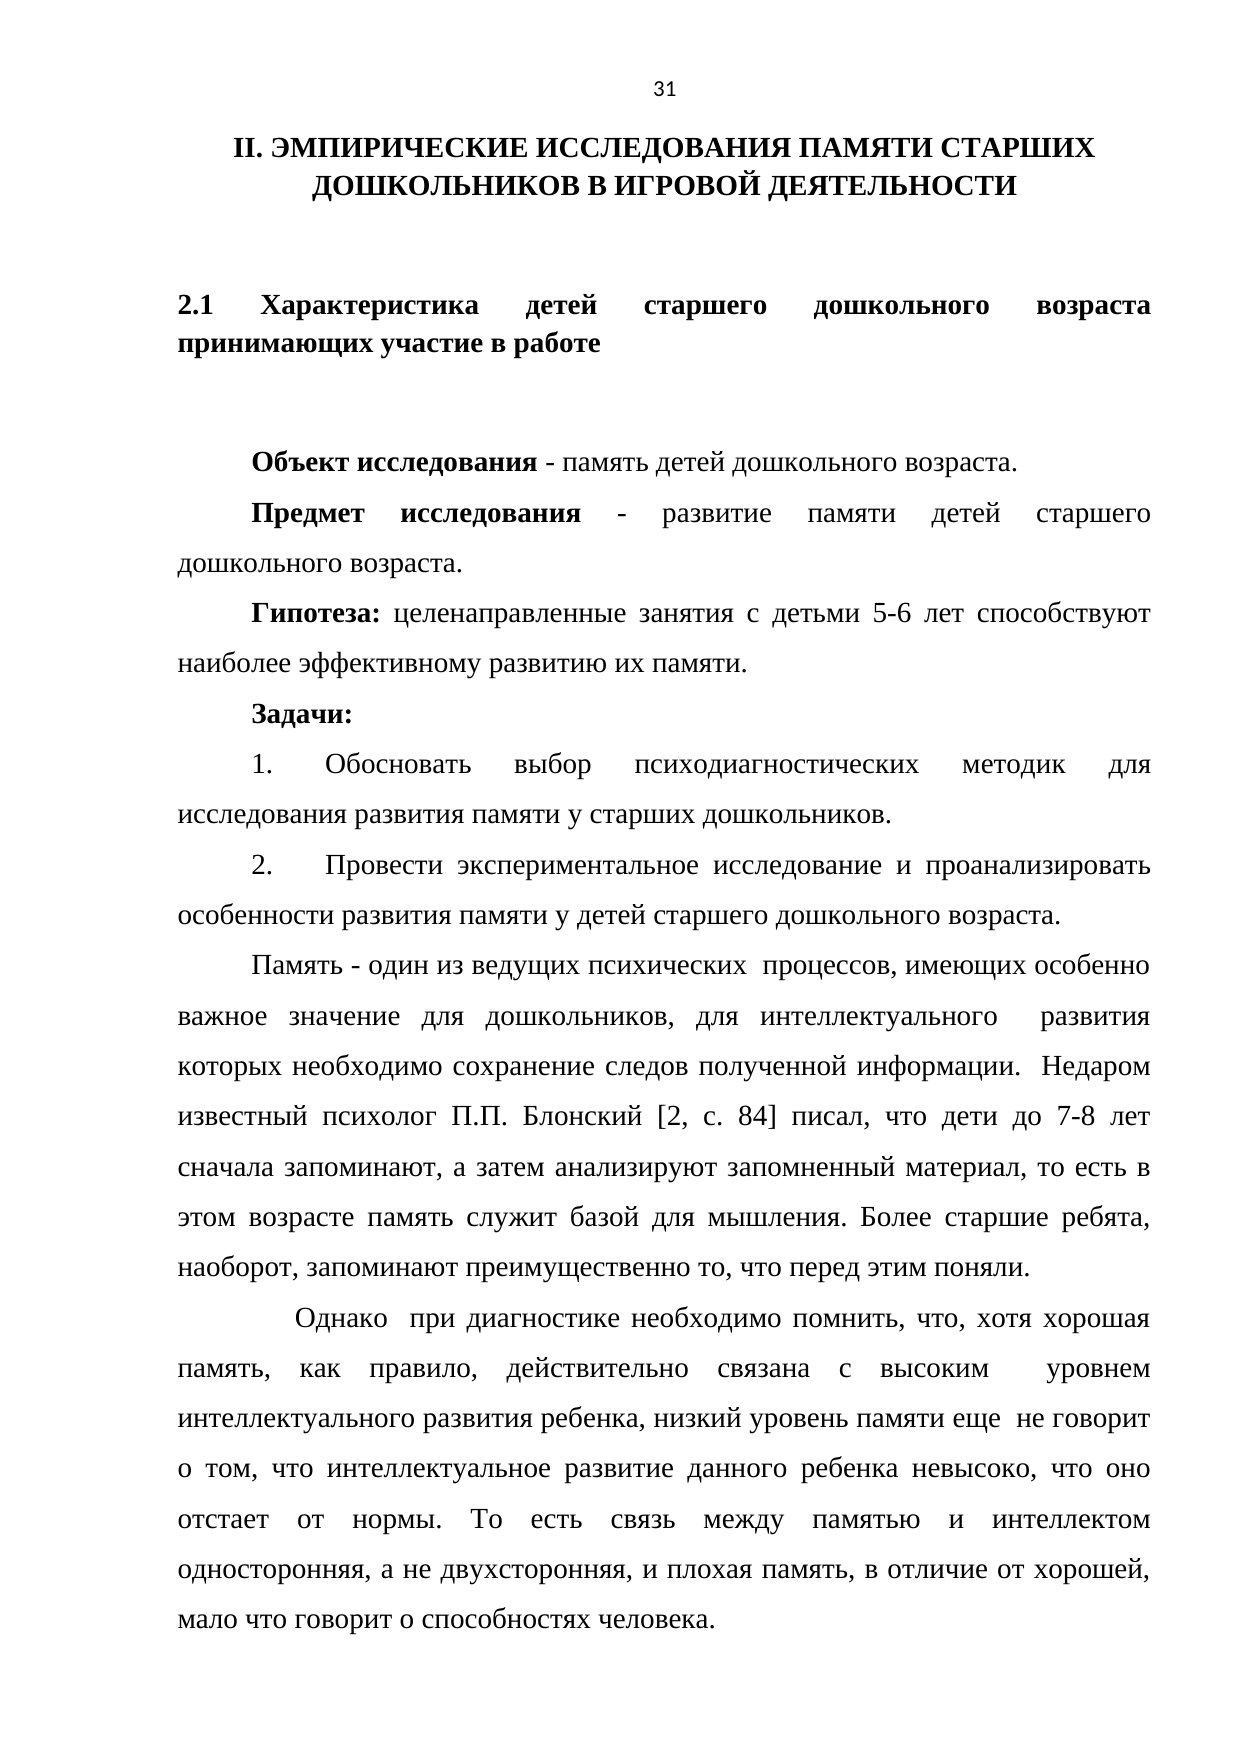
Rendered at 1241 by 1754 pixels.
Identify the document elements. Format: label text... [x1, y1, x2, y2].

text Объект исследования - память детей дошкольного возраста. [177, 444, 1152, 478]
text Гипотеза: целенаправленные занятия с детьми 5-6 лет способствуют наиболее эффективному развитию их памяти. [177, 595, 1152, 679]
text 2. Провести экспериментальное исследование и проанализировать особенности развития памяти у детей старшего дошкольного возраста. [177, 847, 1152, 931]
text Предмет исследования - развитие памяти детей старшего дошкольного возраста. [177, 495, 1152, 578]
text 2.1 Характеристика детей старшего дошкольного возраста принимающих участие в работе [177, 287, 1152, 359]
text II. ЭМПИРИЧЕСКИЕ ИССЛЕДОВАНИЯ ПАМЯТИ СТАРШИХ ДОШКОЛЬНИКОВ В ИГРОВОЙ ДЕЯТЕЛЬНОСТИ [177, 130, 1152, 202]
text Однако при диагностике необходимо помнить, что, хотя хорошая память, как правило, действительно связана с высоким уровнем интеллектуального развития ребенка, низкий уровень памяти еще не говорит о том, что интеллектуальное развитие данного ребенка невысоко, что оно отстает от нормы. То есть связь между памятью и интеллектом односторонняя, а не двухсторонняя, и плохая память, в отличие от хорошей, мало что говорит о способностях человека. [177, 1300, 1152, 1635]
text Задачи: [177, 696, 1152, 729]
text Память - один из ведущих психических процессов, имеющих особенно важное значение для дошкольников, для интеллектуального развития которых необходимо сохранение следов полученной информации. Недаром известный психолог П.П. Блонский [2, с. 84] писал, что дети до 7-8 лет сначала запоминают, а затем анализируют запомненный материал, то есть в этом возрасте память служит базой для мышления. Более старшие ребята, наоборот, запоминают преимущественно то, что перед этим поняли. [177, 947, 1152, 1283]
text 1. Обосновать выбор психодиагностических методик для исследования развития памяти у старших дошкольников. [177, 746, 1152, 830]
